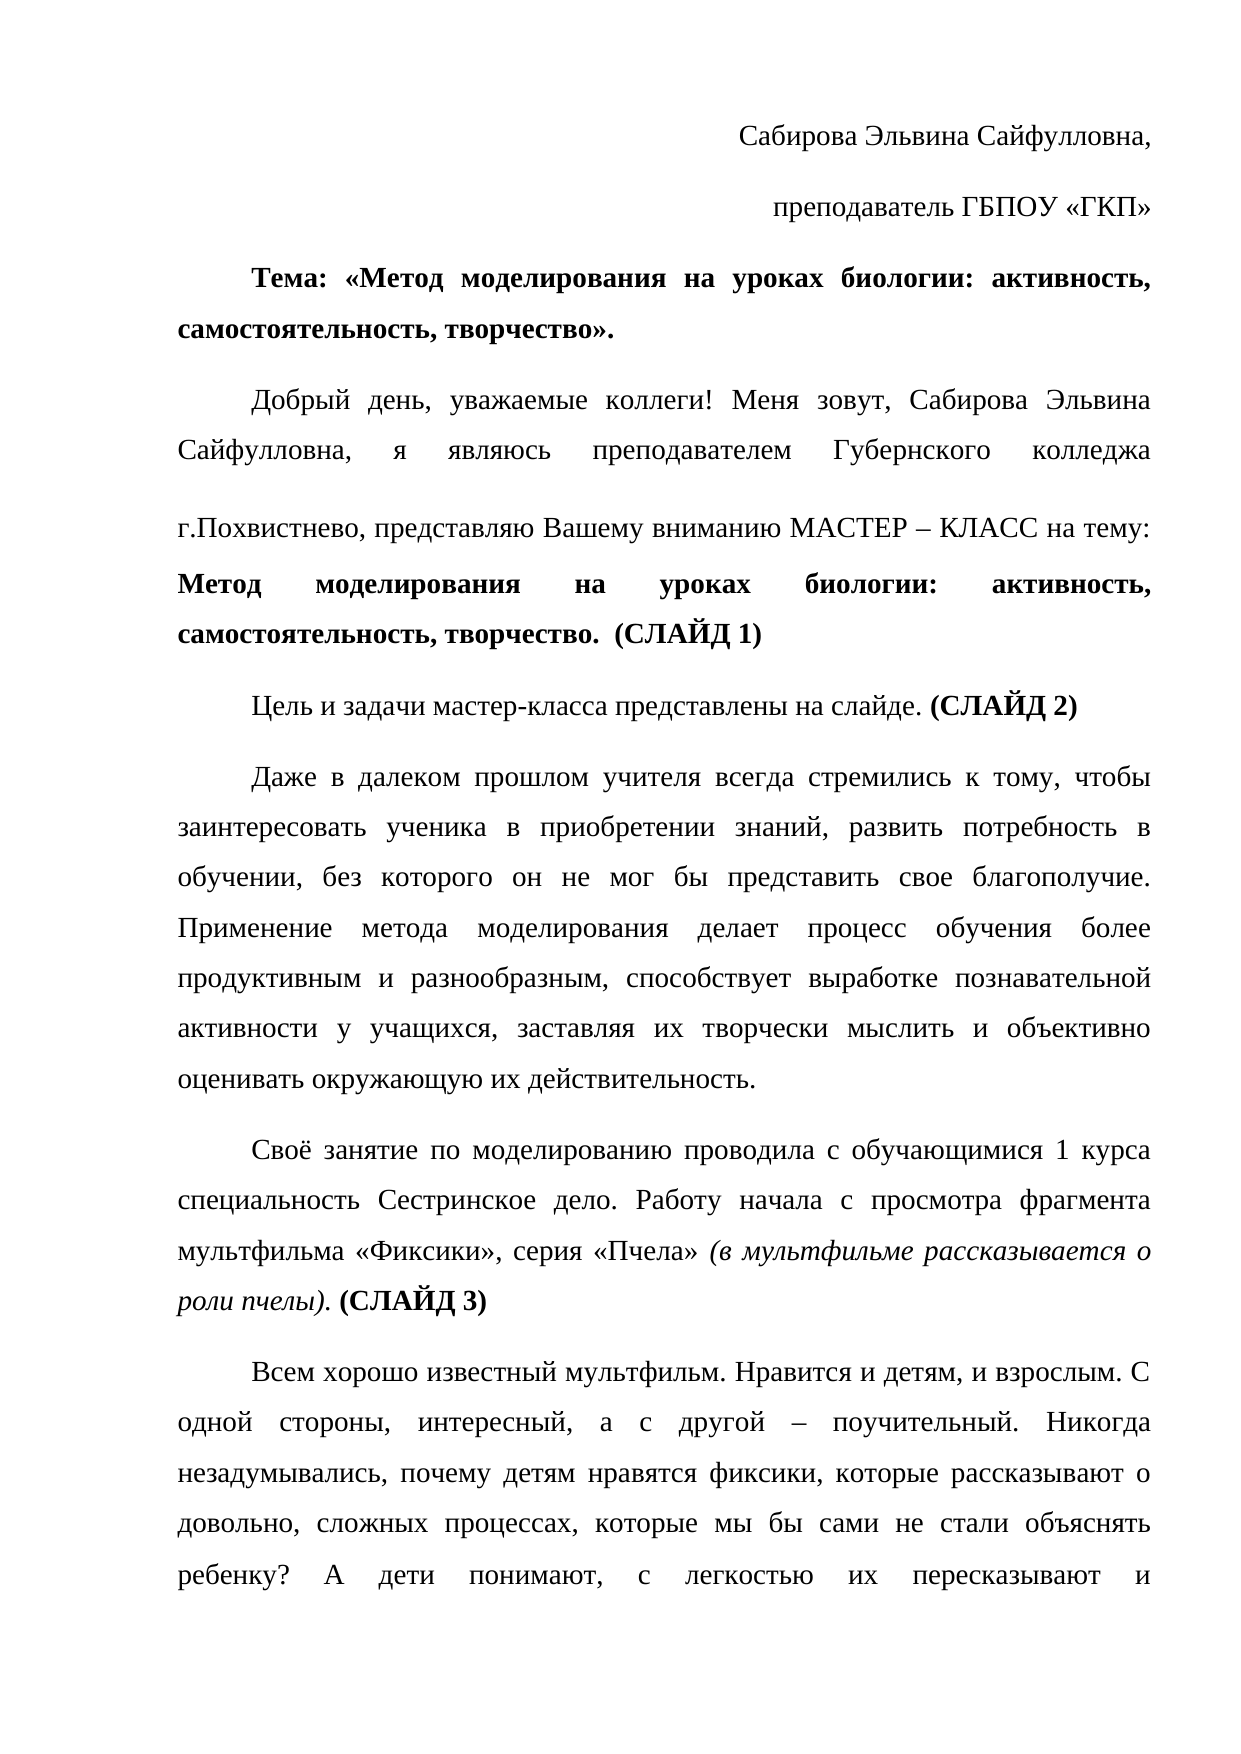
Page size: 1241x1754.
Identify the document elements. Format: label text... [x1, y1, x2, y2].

text Цель и задачи мастер-класса представлены на слайде. (СЛАЙД 2) [177, 688, 1152, 721]
text Даже в далеком прошлом учителя всегда стремились к тому, чтобы заинтересовать ученика в приобретении знаний, развить потребность в обучении, без которого он не мог бы представить свое благополучие. Применение метода моделирования делает процесс обучения более продуктивным и разнообразным, способствует выработке познавательной активности у учащихся, заставляя их творчески мыслить и объективно оценивать окружающую их действительность. [177, 759, 1152, 1094]
text Добрый день, уважаемые коллеги! Меня зовут, Сабирова Эльвина Сайфулловна, я являюсь преподавателем Губернского колледжа г.Похвистнево, представляю Вашему вниманию МАСТЕР – КЛАСС на тему: Метод моделирования на уроках биологии: активность, самостоятельность, творчество. (СЛАЙД 1) [177, 382, 1152, 650]
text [177, 1354, 1152, 1592]
text Сабирова Эльвина Сайфулловна, [177, 118, 1152, 152]
text Тема: «Метод моделирования на уроках биологии: активность, самостоятельность, творчество». [177, 260, 1152, 344]
text Своё занятие по моделированию проводила с обучающимися 1 курса специальность Сестринское дело. Работу начала с просмотра фрагмента мультфильма «Фиксики», серия «Пчела» (в мультфильме рассказывается о роли пчелы). (СЛАЙД 3) [177, 1132, 1152, 1316]
text преподаватель ГБПОУ «ГКП» [177, 189, 1152, 223]
